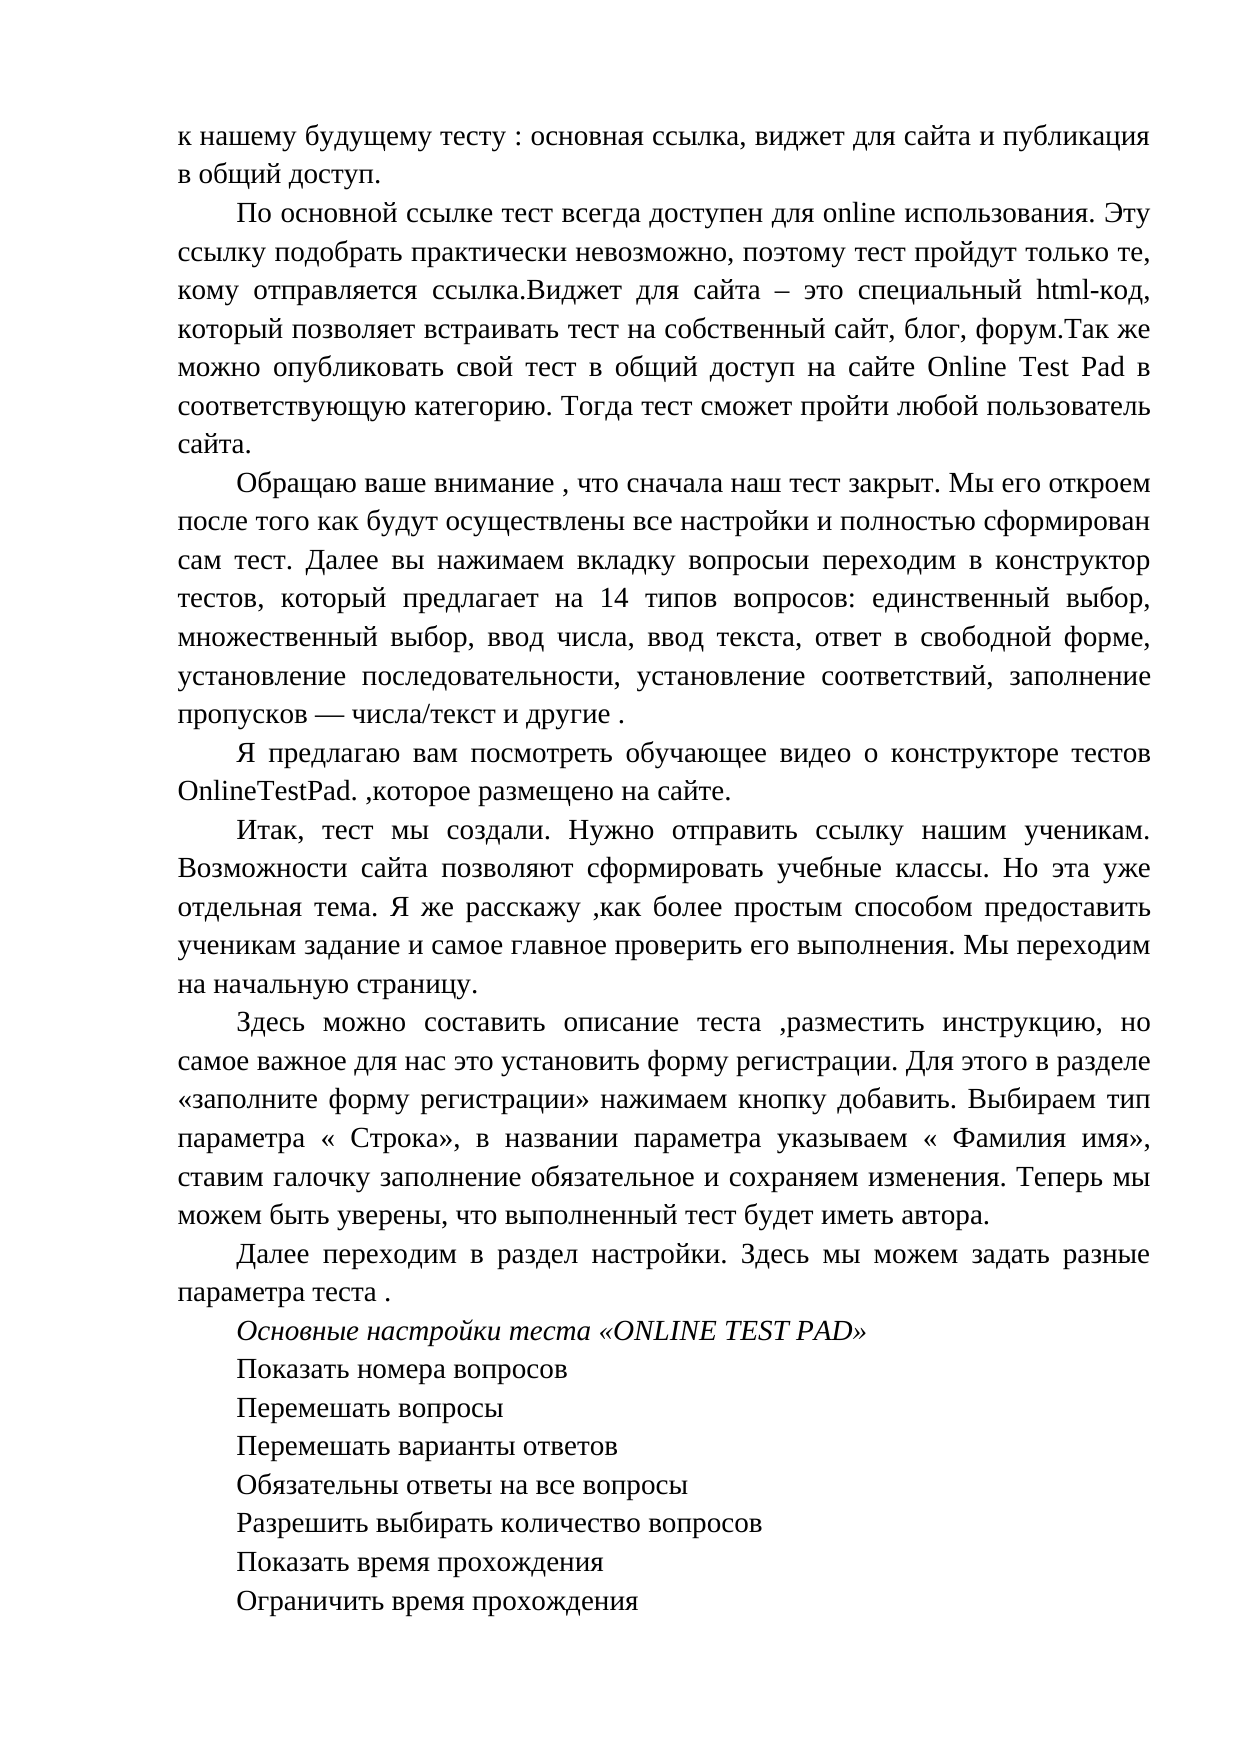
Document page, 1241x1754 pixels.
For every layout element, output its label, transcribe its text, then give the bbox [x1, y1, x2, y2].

text Показать время прохождения [177, 1544, 1152, 1578]
text Я предлагаю вам посмотреть обучающее видео о конструкторе тестов OnlineTestPad. ,которое размещено на сайте. [177, 735, 1152, 807]
text Показать номера вопросов [177, 1351, 1152, 1385]
text Разрешить выбирать количество вопросов [177, 1506, 1152, 1539]
text Далее переходим в раздел настройки. Здесь мы можем задать разные параметра теста . [177, 1236, 1152, 1308]
text По основной ссылке тест всегда доступен для online использования. Эту ссылку подобрать практически невозможно, поэтому тест пройдут только те, кому отправляется ссылка.Виджет для сайта – это специальный html-код, который позволяет встраивать тест на собственный сайт, блог, форум.Так же можно опубликовать свой тест в общий доступ на сайте Online Test Pad в соответствующую категорию. Тогда тест сможет пройти любой пользователь сайта. [177, 195, 1152, 460]
text Основные настройки теста «ONLINE TEST PAD» [177, 1313, 1152, 1346]
text Итак, тест мы создали. Нужно отправить ссылку нашим ученикам. Возможности сайта позволяют сформировать учебные классы. Но эта уже отдельная тема. Я же расскажу ,как более простым способом предоставить ученикам задание и самое главное проверить его выполнения. Мы переходим на начальную страницу. [177, 812, 1152, 999]
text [177, 118, 1152, 190]
text Обращаю ваше внимание , что сначала наш тест закрыт. Мы его откроем после того как будут осуществлены все настройки и полностью сформирован сам тест. Далее вы нажимаем вкладку вопросыи переходим в конструктор тестов, который предлагает на 14 типов вопросов: единственный выбор, множественный выбор, ввод числа, ввод текста, ответ в свободной форме, установление последовательности, установление соответствий, заполнение пропусков — числа/текст и другие . [177, 465, 1152, 730]
text Обязательны ответы на все вопросы [177, 1467, 1152, 1501]
text Перемешать варианты ответов [177, 1428, 1152, 1462]
text Здесь можно составить описание теста ,разместить инструкцию, но самое важное для нас это установить форму регистрации. Для этого в разделе «заполните форму регистрации» нажимаем кнопку добавить. Выбираем тип параметра « Строка», в названии параметра указываем « Фамилия имя», ставим галочку заполнение обязательное и сохраняем изменения. Теперь мы можем быть уверены, что выполненный тест будет иметь автора. [177, 1004, 1152, 1231]
text Перемешать вопросы [177, 1390, 1152, 1423]
text Ограничить время прохождения [177, 1583, 1152, 1616]
